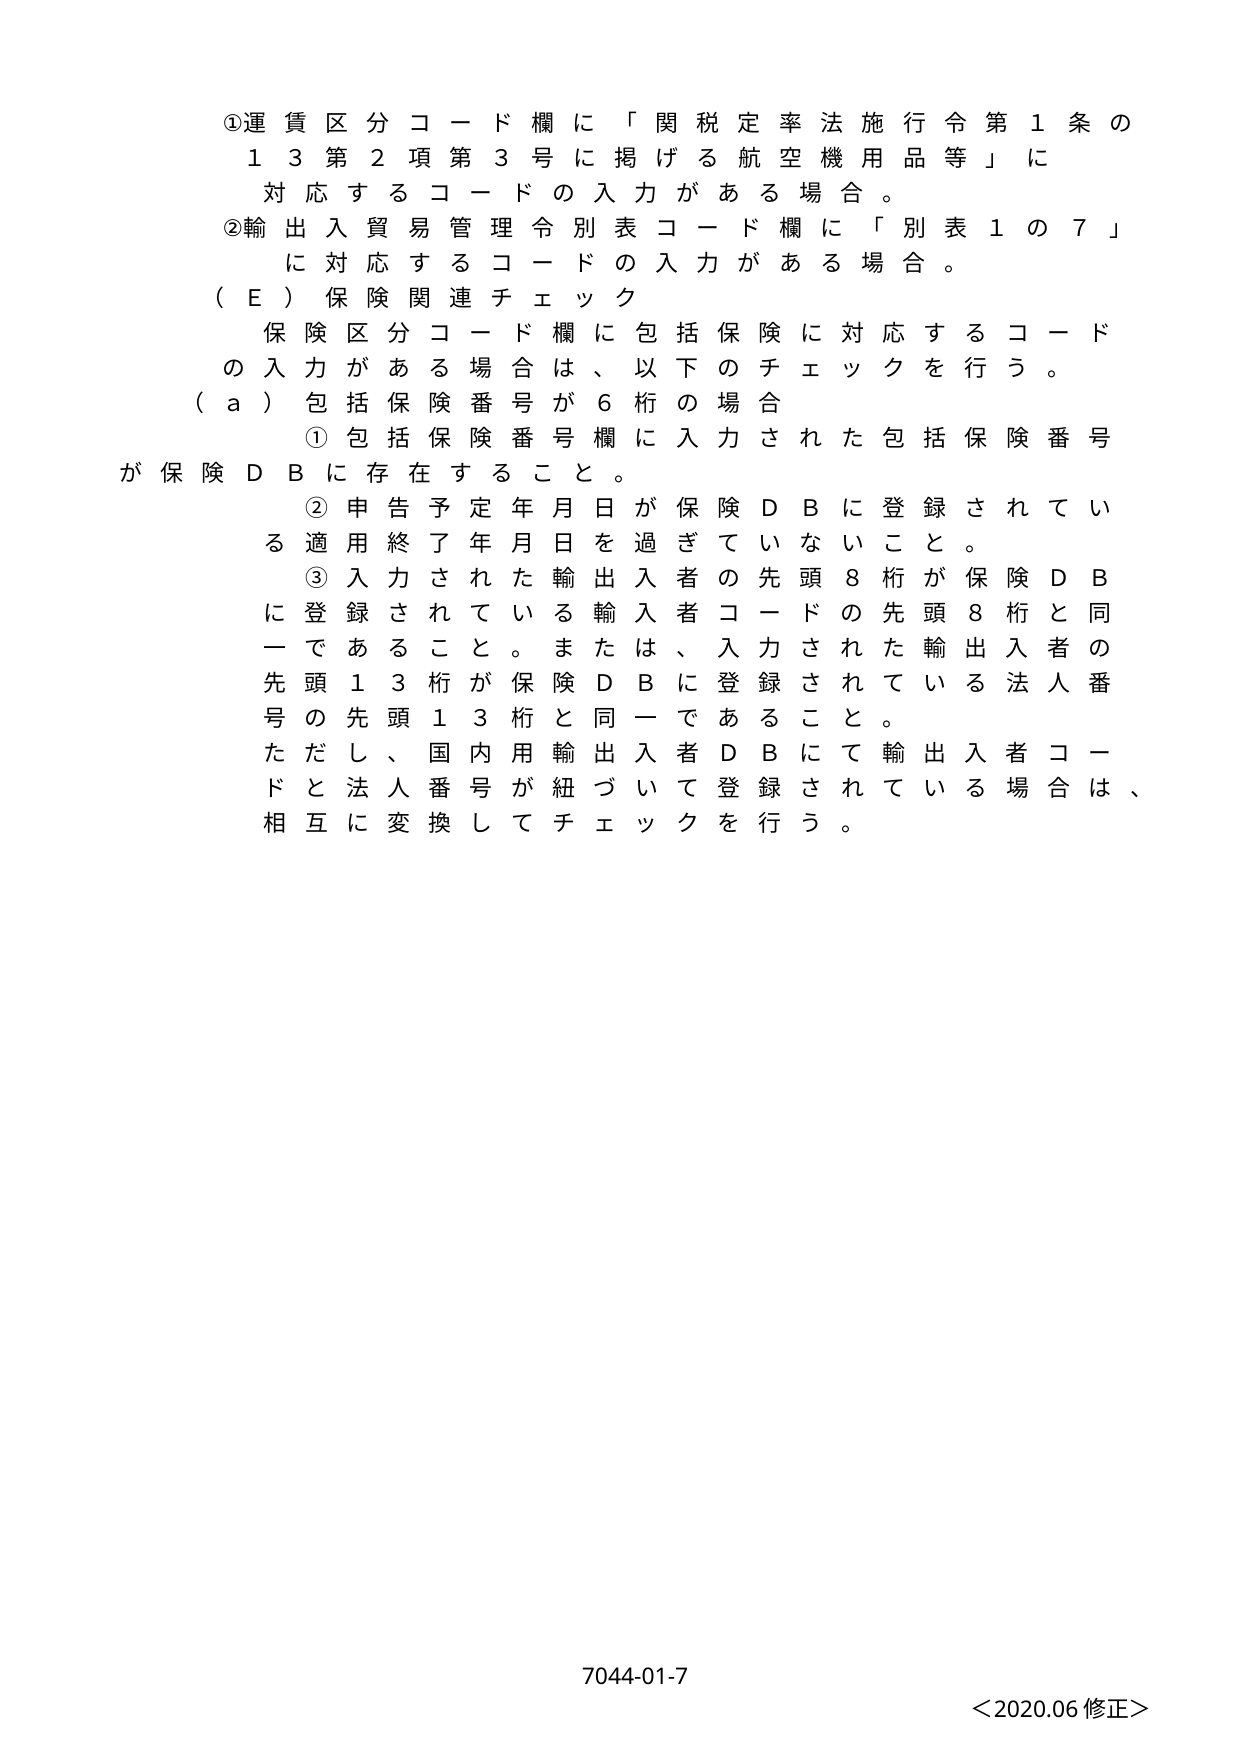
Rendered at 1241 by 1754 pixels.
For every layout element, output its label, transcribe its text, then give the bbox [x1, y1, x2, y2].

text ②申告予定年月日が保険ＤＢに登録されている適用終了年月日を過ぎていないこと。 [140, 489, 1150, 559]
text 対応するコードの入力がある場合。 [243, 174, 1150, 209]
text ②輸出入貿易管理令別表コード欄に「別表１の７」に対応するコードの入力がある場合。 [222, 209, 1150, 279]
text （ａ）包括保険番号が６桁の場合 [119, 384, 1150, 419]
text （Ｅ）保険関連チェック [119, 279, 1150, 314]
text ①運賃区分コード欄に「関税定率法施行令第１条の１３第２項第３号に掲げる航空機用品等」に [222, 104, 1150, 174]
text ③入力された輸出入者の先頭８桁が保険ＤＢに登録されている輸入者コードの先頭８桁と同一であること。または、入力された輸出入者の先頭１３桁が保険ＤＢに登録されている法人番号の先頭１３桁と同一であること。 ただし、国内用輸出入者ＤＢにて輸出入者コードと法人番号が紐づいて登録されている場合は、相互に変換してチェックを行う。 [140, 559, 1150, 839]
text ①包括保険番号欄に入力された包括保険番号が保険ＤＢに存在すること。 [119, 419, 1150, 489]
text 保険区分コード欄に包括保険に対応するコードの入力がある場合は、以下のチェックを行う。 [202, 314, 1150, 384]
